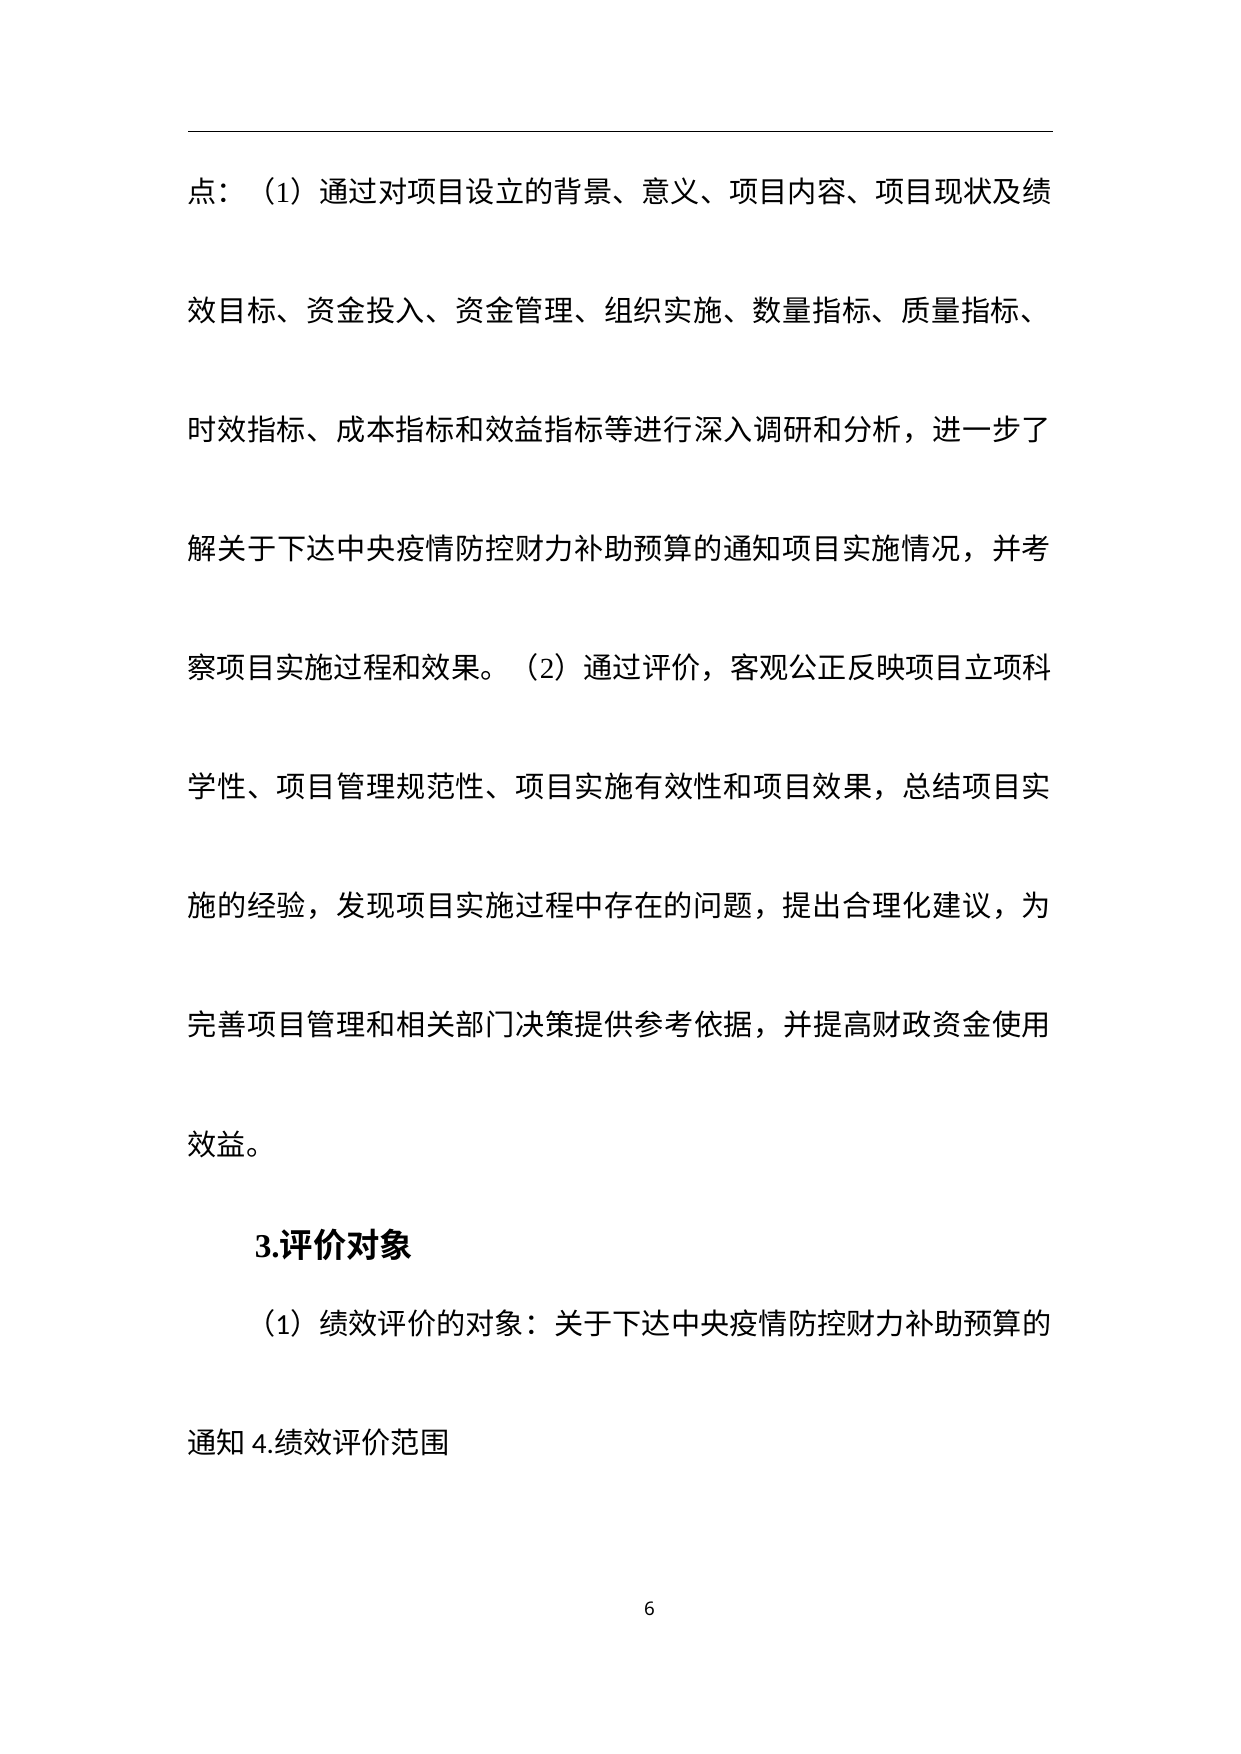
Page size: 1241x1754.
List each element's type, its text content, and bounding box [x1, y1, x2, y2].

subtitle 3.评价对象 [187, 1203, 1053, 1282]
text （1）绩效评价的对象：关于下达中央疫情防控财力补助预算的通知4.绩效评价范围 [187, 1282, 1053, 1481]
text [187, 150, 1053, 1182]
